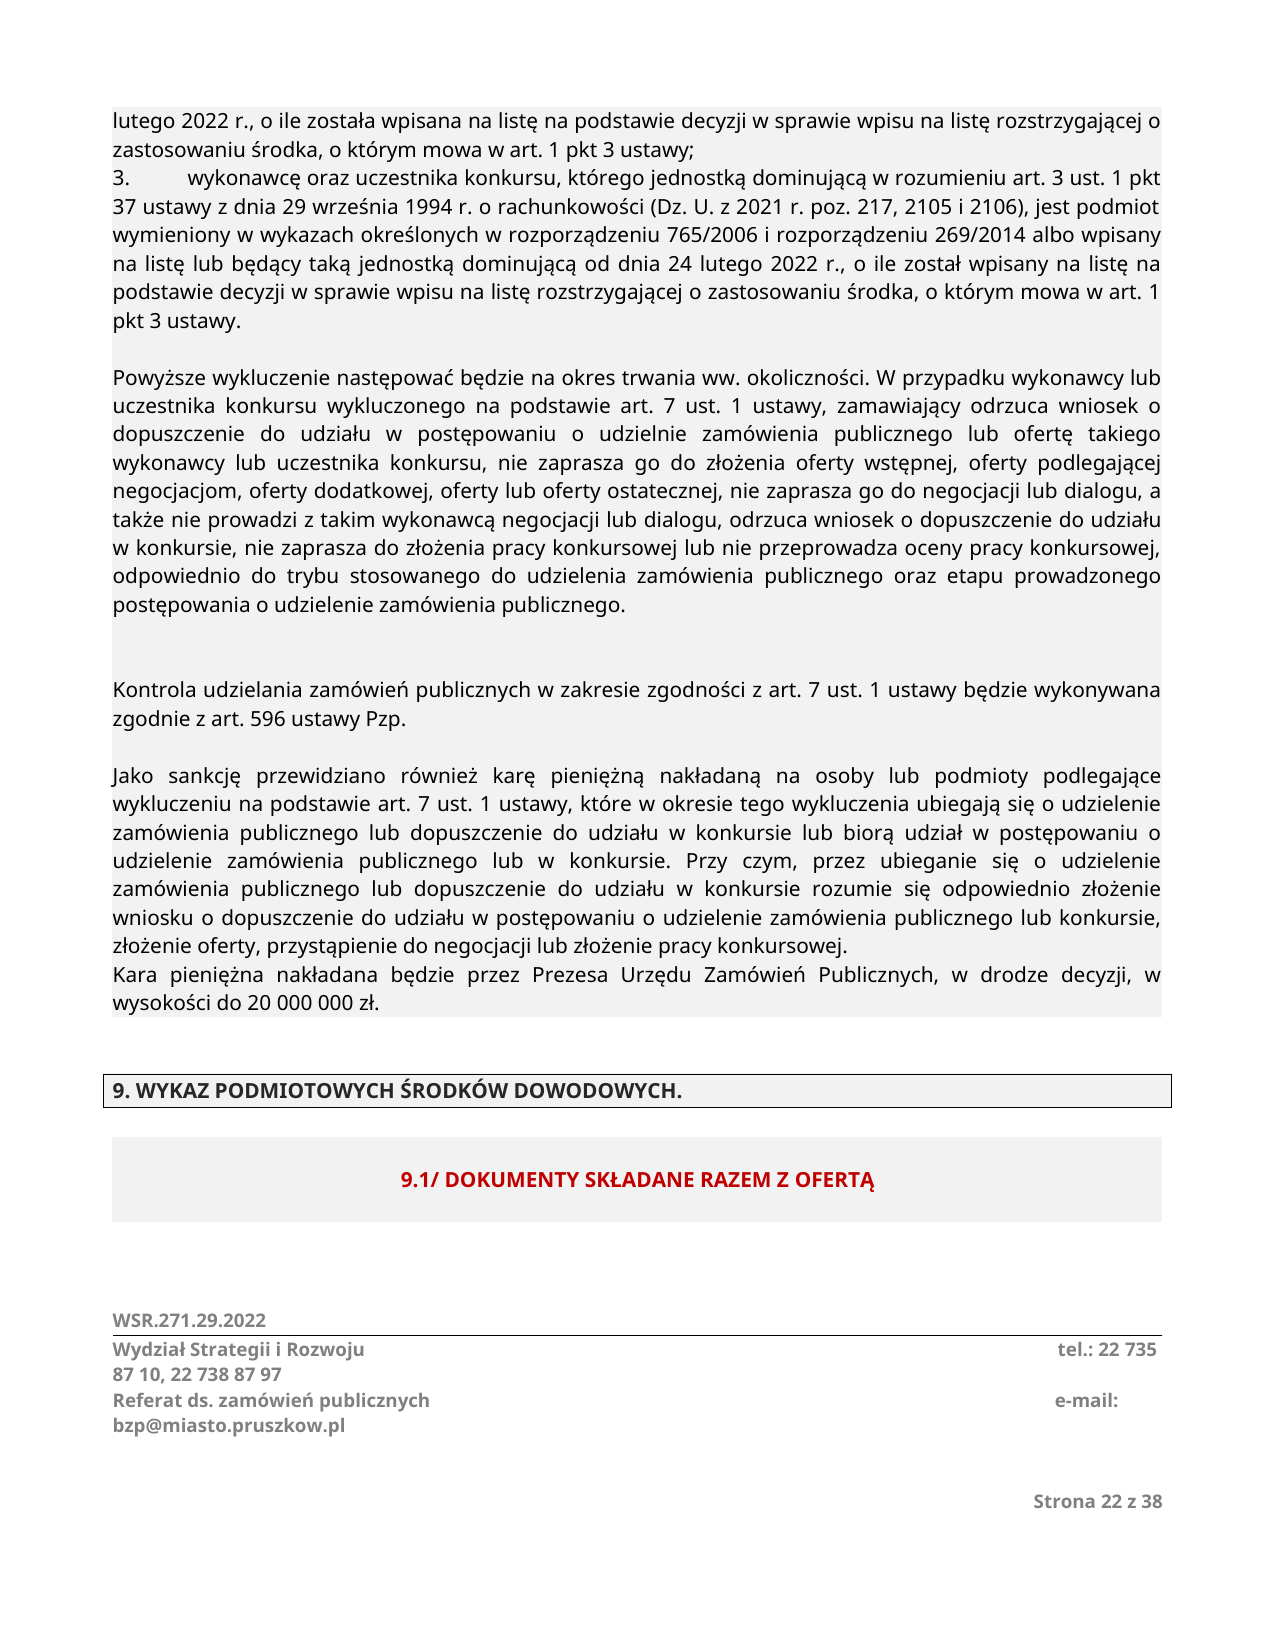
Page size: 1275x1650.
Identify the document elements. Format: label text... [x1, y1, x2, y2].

text Powyższe wykluczenie następować będzie na okres trwania ww. okoliczności. W przypadku wykonawcy lub uczestnika konkursu wykluczonego na podstawie art. 7 ust. 1 ustawy, zamawiający odrzuca wniosek o dopuszczenie do udziału w postępowaniu o udzielnie zamówienia publicznego lub ofertę takiego wykonawcy lub uczestnika konkursu, nie zaprasza go do złożenia oferty wstępnej, oferty podlegającej negocjacjom, oferty dodatkowej, oferty lub oferty ostatecznej, nie zaprasza go do negocjacji lub dialogu, a także nie prowadzi z takim wykonawcą negocjacji lub dialogu, odrzuca wniosek o dopuszczenie do udziału w konkursie, nie zaprasza do złożenia pracy konkursowej lub nie przeprowadza oceny pracy konkursowej, odpowiednio do trybu stosowanego do udzielenia zamówienia publicznego oraz etapu prowadzonego postępowania o udzielenie zamówienia publicznego. [112, 363, 1162, 618]
text 9. WYKAZ PODMIOTOWYCH ŚRODKÓW DOWODOWYCH. [104, 1075, 1171, 1107]
list wykonawcę oraz uczestnika konkursu, którego jednostką dominującą w rozumieniu art. 3 ust. 1 pkt 37 ustawy z dnia 29 września 1994 r. o rachunkowości (Dz. U. z 2021 r. poz. 217, 2105 i 2106), jest podmiot wymieniony w wykazach określonych w rozporządzeniu 765/2006 i rozporządzeniu 269/2014 albo wpisany na listę lub będący taką jednostką dominującą od dnia 24 lutego 2022 r., o ile został wpisany na listę na podstawie decyzji w sprawie wpisu na listę rozstrzygającej o zastosowaniu środka, o którym mowa w art. 1 pkt 3 ustawy. [112, 163, 1162, 334]
text 9.1/ DOKUMENTY SKŁADANE RAZEM Z OFERTĄ [112, 1165, 1162, 1193]
text Jako sankcję przewidziano również karę pieniężną nakładaną na osoby lub podmioty podlegające wykluczeniu na podstawie art. 7 ust. 1 ustawy, które w okresie tego wykluczenia ubiegają się o udzielenie zamówienia publicznego lub dopuszczenie do udziału w konkursie lub biorą udział w postępowaniu o udzielenie zamówienia publicznego lub w konkursie. Przy czym, przez ubieganie się o udzielenie zamówienia publicznego lub dopuszczenie do udziału w konkursie rozumie się odpowiednio złożenie wniosku o dopuszczenie do udziału w postępowaniu o udzielenie zamówienia publicznego lub konkursie, złożenie oferty, przystąpienie do negocjacji lub złożenie pracy konkursowej. [112, 761, 1162, 960]
text Kontrola udzielania zamówień publicznych w zakresie zgodności z art. 7 ust. 1 ustawy będzie wykonywana zgodnie z art. 596 ustawy Pzp. [112, 675, 1162, 732]
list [112, 107, 1162, 163]
text Kara pieniężna nakładana będzie przez Prezesa Urzędu Zamówień Publicznych, w drodze decyzji, w wysokości do 20 000 000 zł. [112, 960, 1162, 1017]
